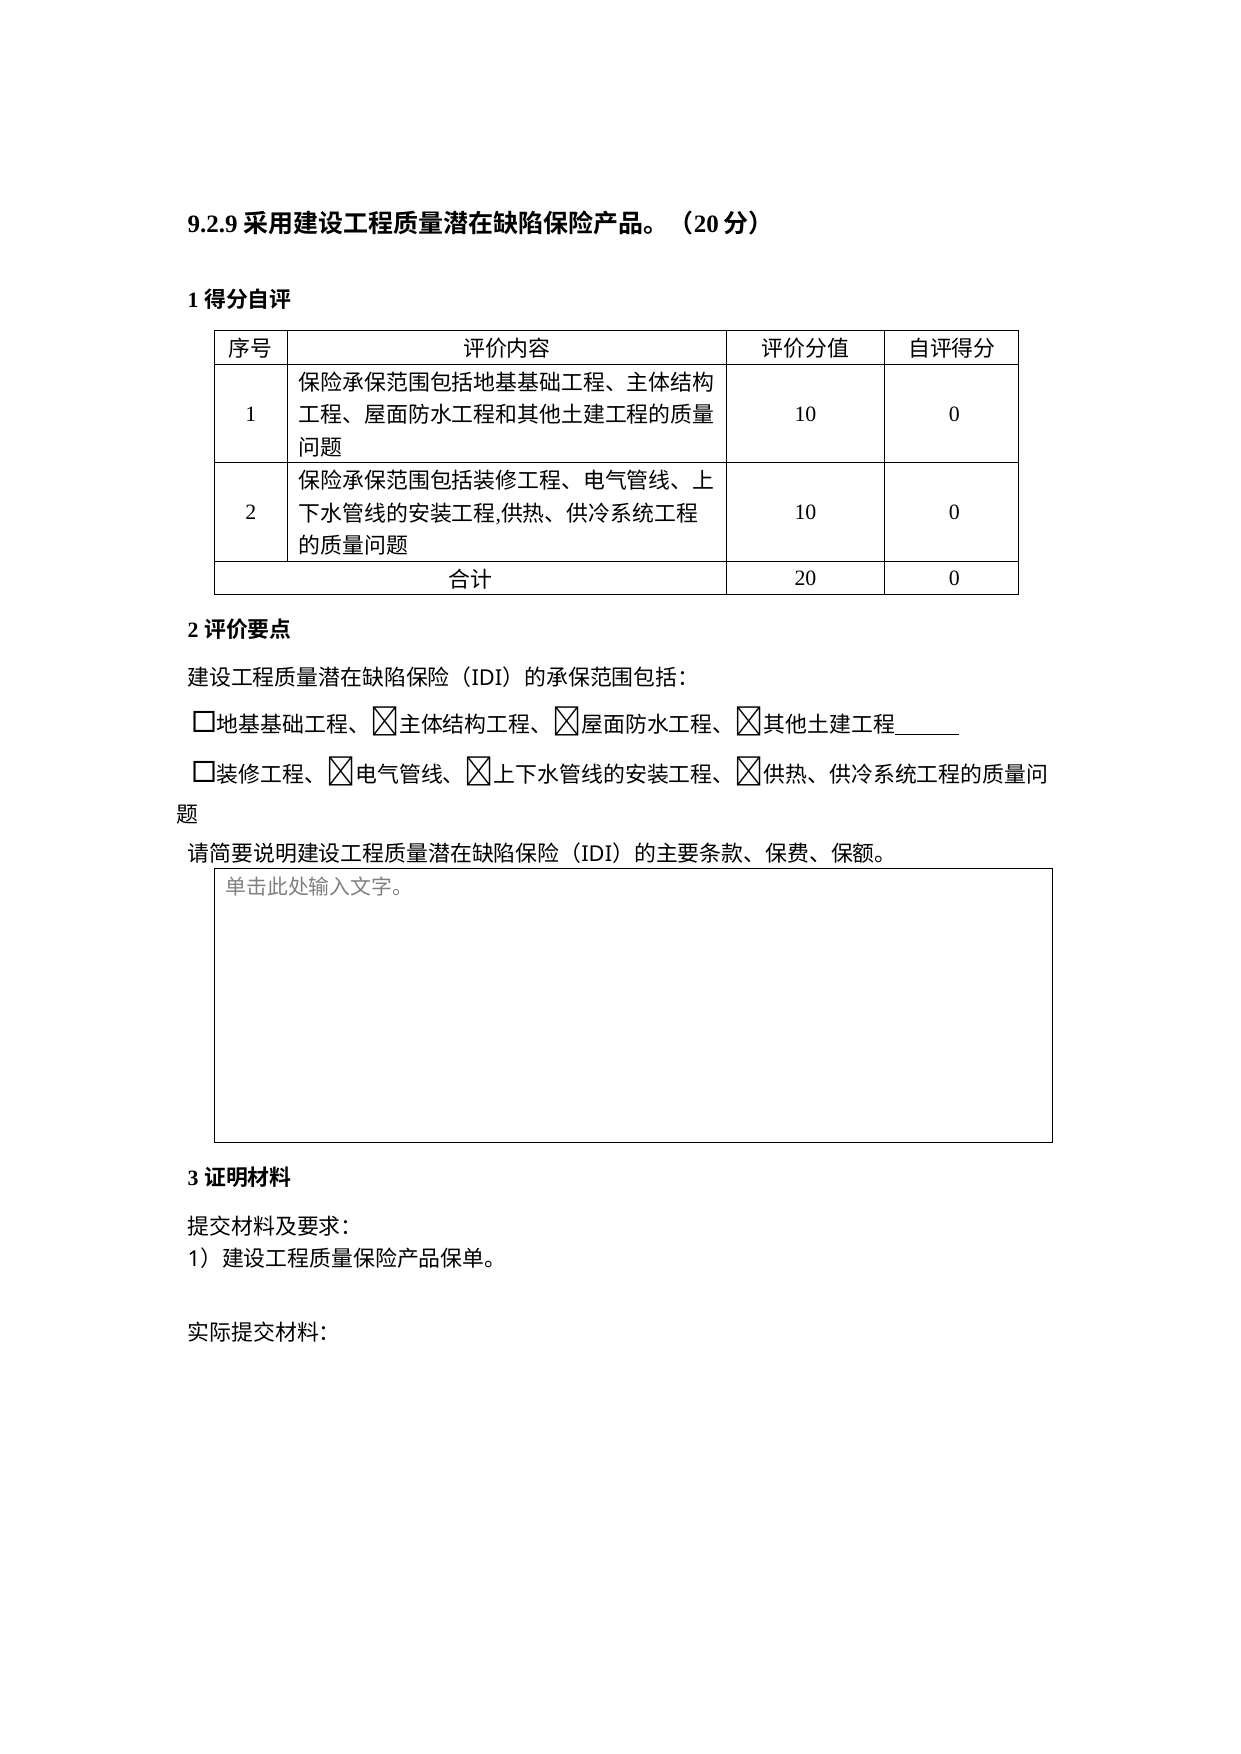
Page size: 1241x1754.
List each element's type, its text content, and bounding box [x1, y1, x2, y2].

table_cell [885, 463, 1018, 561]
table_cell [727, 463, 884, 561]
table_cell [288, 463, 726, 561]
subtitle 9.2.9 采用建设工程质量潜在缺陷保险产品。（20分） [187, 189, 1053, 254]
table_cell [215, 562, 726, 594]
text 3 证明材料 [187, 1159, 1053, 1192]
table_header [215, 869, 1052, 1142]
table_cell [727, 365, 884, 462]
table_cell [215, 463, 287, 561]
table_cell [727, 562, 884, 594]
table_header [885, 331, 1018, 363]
text 2 评价要点 [187, 611, 1053, 644]
text 实际提交材料： [187, 1315, 1053, 1347]
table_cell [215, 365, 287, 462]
text 建设工程质量潜在缺陷保险（IDI）的承保范围包括： [176, 660, 1053, 692]
text 1）建设工程质量保险产品保单。 [187, 1241, 1053, 1273]
text 请简要说明建设工程质量潜在缺陷保险（IDI）的主要条款、保费、保额。 [187, 835, 1053, 868]
text 提交材料及要求： [187, 1208, 1053, 1241]
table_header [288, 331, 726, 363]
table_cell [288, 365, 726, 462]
text 地基基础工程、主体结构工程、屋面防水工程、其他土建工程 [176, 698, 1053, 741]
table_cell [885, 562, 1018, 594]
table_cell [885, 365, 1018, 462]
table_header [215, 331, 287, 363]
text 1 得分自评 [187, 281, 1053, 314]
text 装修工程、电气管线、上下水管线的安装工程、供热、供冷系统工程的质量问题 [176, 749, 1053, 829]
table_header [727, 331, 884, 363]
